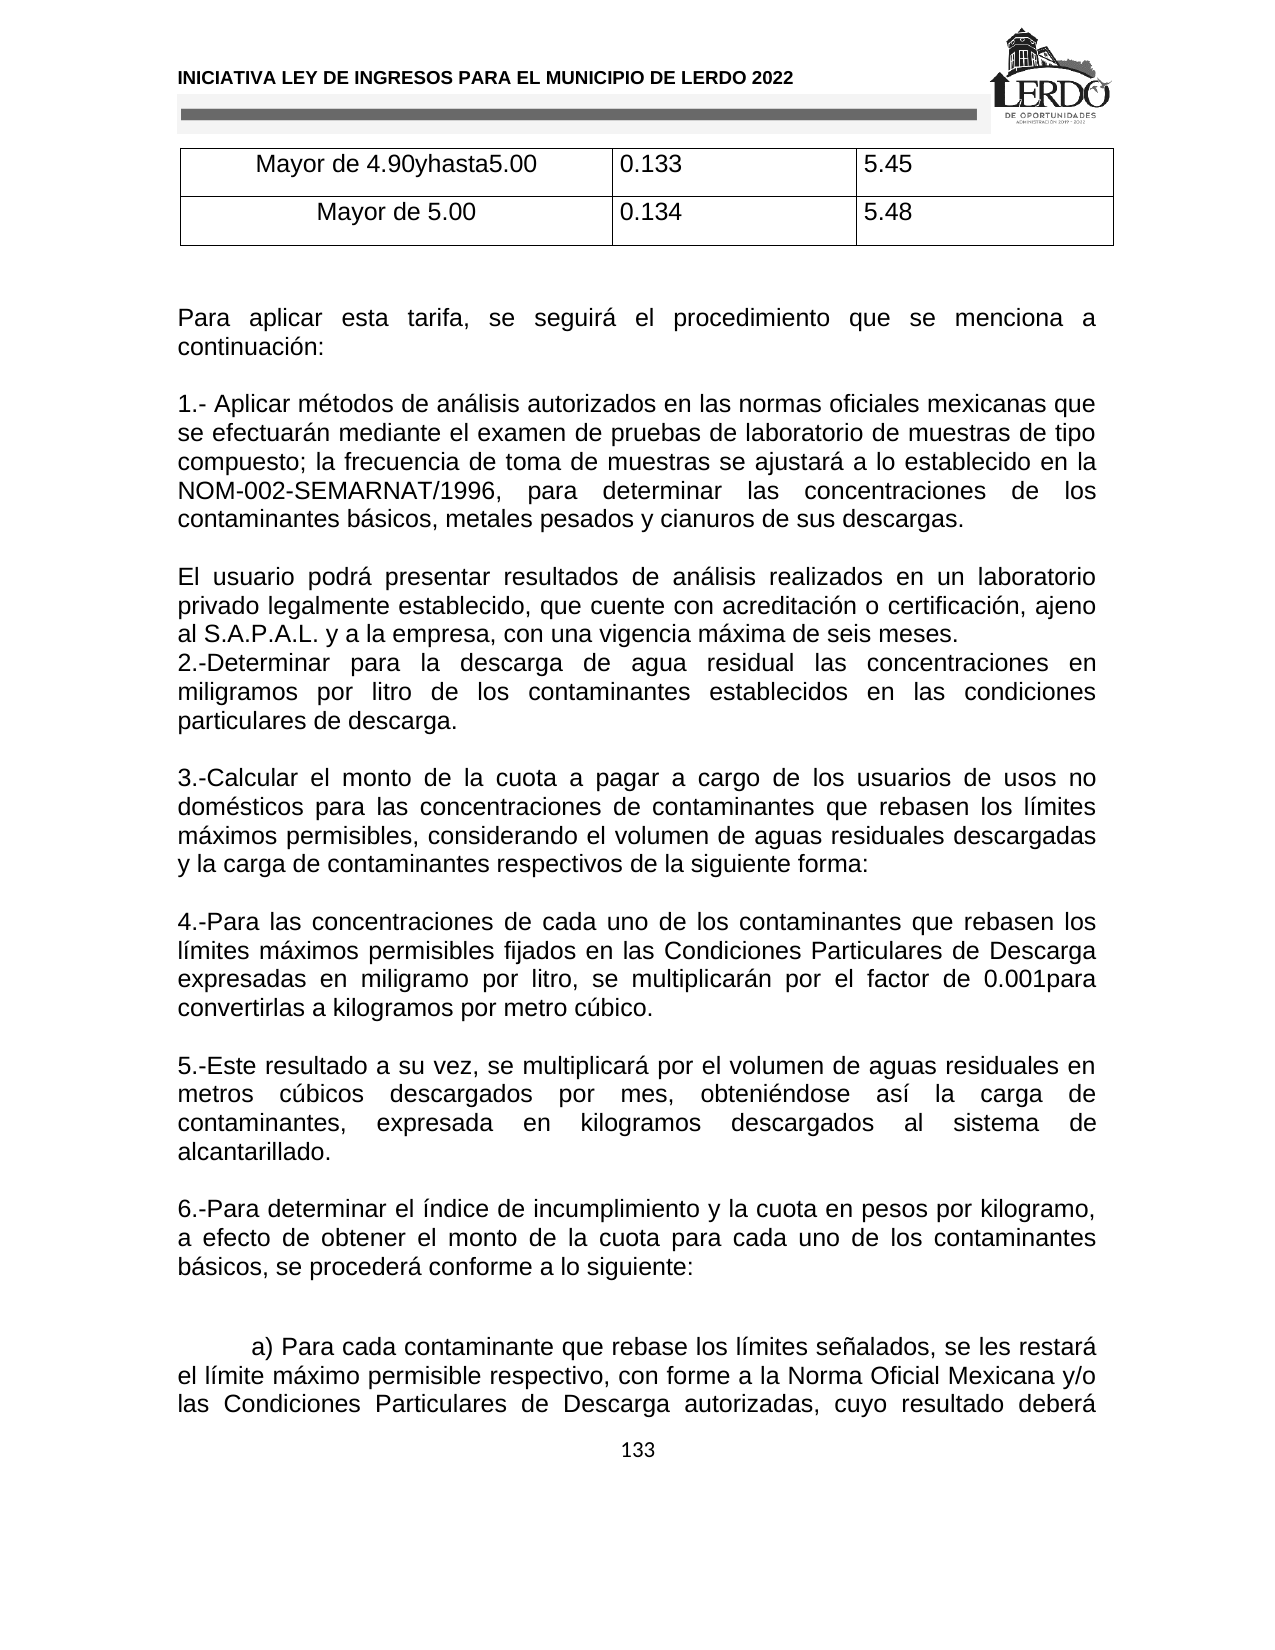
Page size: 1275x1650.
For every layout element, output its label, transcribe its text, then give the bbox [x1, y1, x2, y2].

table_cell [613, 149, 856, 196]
text 4.-Para las concentraciones de cada uno de los contaminantes que rebasen los límites máximos permisibles fijados en las Condiciones Particulares de Descarga expresadas en miligramo por litro, se multiplicarán por el factor de 0.001para convertirlas a kilogramos por metro cúbico. [177, 907, 1098, 1022]
picture [177, 24, 1122, 134]
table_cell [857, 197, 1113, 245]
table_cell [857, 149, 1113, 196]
text El usuario podrá presentar resultados de análisis realizados en un laboratorio privado legalmente establecido, que cuente con acreditación o certificación, ajeno al S.A.P.A.L. y a la empresa, con una vigencia máxima de seis meses. [177, 562, 1098, 648]
text Para aplicar esta tarifa, se seguirá el procedimiento que se menciona a continuación: [177, 303, 1098, 361]
text 2.-Determinar para la descarga de agua residual las concentraciones en miligramos por litro de los contaminantes establecidos en las condiciones particulares de descarga. [177, 648, 1098, 734]
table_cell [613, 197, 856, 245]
text 1.- Aplicar métodos de análisis autorizados en las normas oficiales mexicanas que se efectuarán mediante el examen de pruebas de laboratorio de muestras de tipo compuesto; la frecuencia de toma de muestras se ajustará a lo establecido en la NOM-002-SEMARNAT/1996, para determinar las concentraciones de los contaminantes básicos, metales pesados y cianuros de sus descargas. [177, 389, 1098, 533]
text 6.-Para determinar el índice de incumplimiento y la cuota en pesos por kilogramo, a efecto de obtener el monto de la cuota para cada uno de los contaminantes básicos, se procederá conforme a lo siguiente: [177, 1194, 1098, 1281]
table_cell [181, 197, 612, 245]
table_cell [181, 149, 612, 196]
text 3.-Calcular el monto de la cuota a pagar a cargo de los usuarios de usos no domésticos para las concentraciones de contaminantes que rebasen los límites máximos permisibles, considerando el volumen de aguas residuales descargadas y la carga de contaminantes respectivos de la siguiente forma: [177, 763, 1098, 878]
text 5.-Este resultado a su vez, se multiplicará por el volumen de aguas residuales en metros cúbicos descargados por mes, obteniéndose así la carga de contaminantes, expresada en kilogramos descargados al sistema de alcantarillado. [177, 1051, 1098, 1166]
